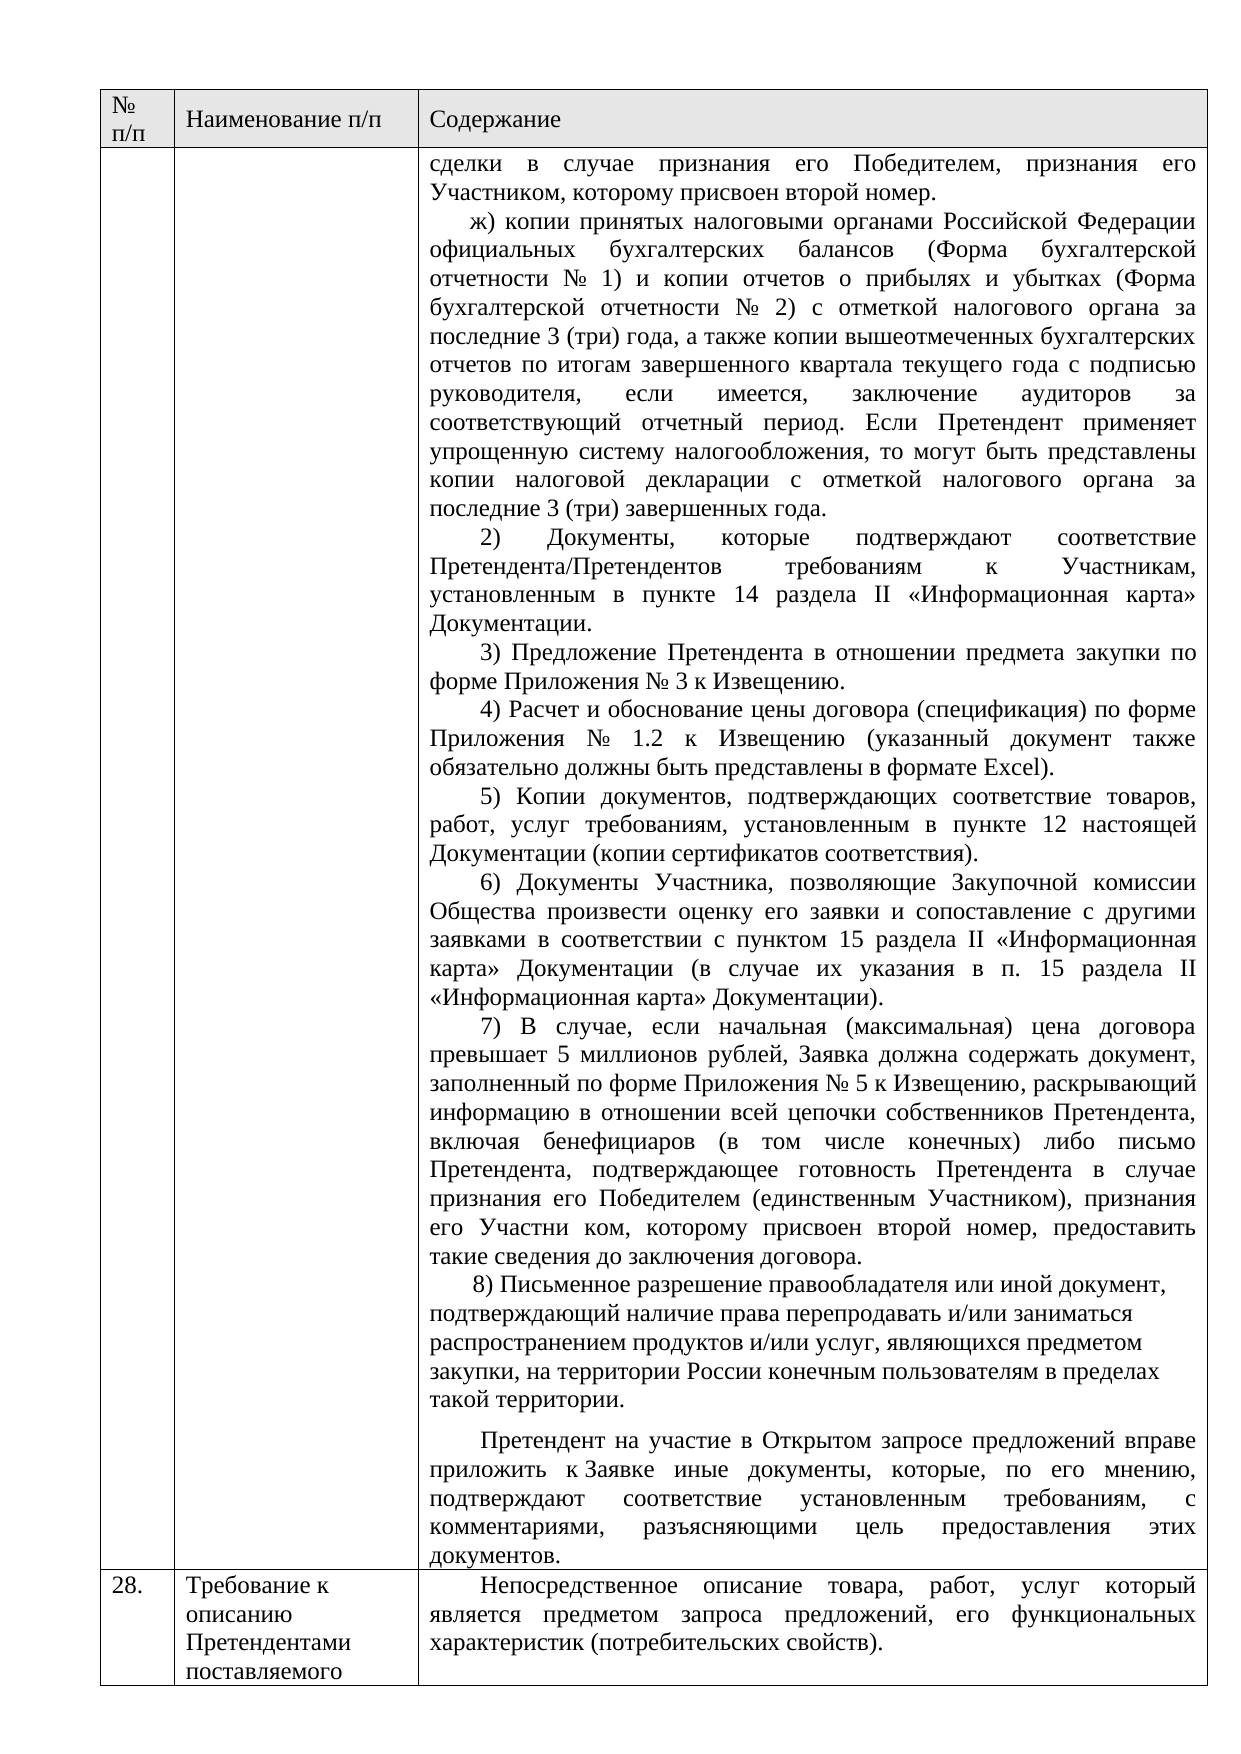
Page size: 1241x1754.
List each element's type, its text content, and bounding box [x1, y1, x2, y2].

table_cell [419, 1570, 1207, 1685]
table_header № п/п [101, 90, 174, 147]
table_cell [419, 148, 1207, 1569]
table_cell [175, 1570, 418, 1685]
table_header Наименование п/п [175, 90, 418, 147]
table_cell [101, 1570, 174, 1685]
table_header Содержание [419, 90, 1207, 147]
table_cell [175, 148, 418, 1569]
table_cell [101, 148, 174, 1569]
